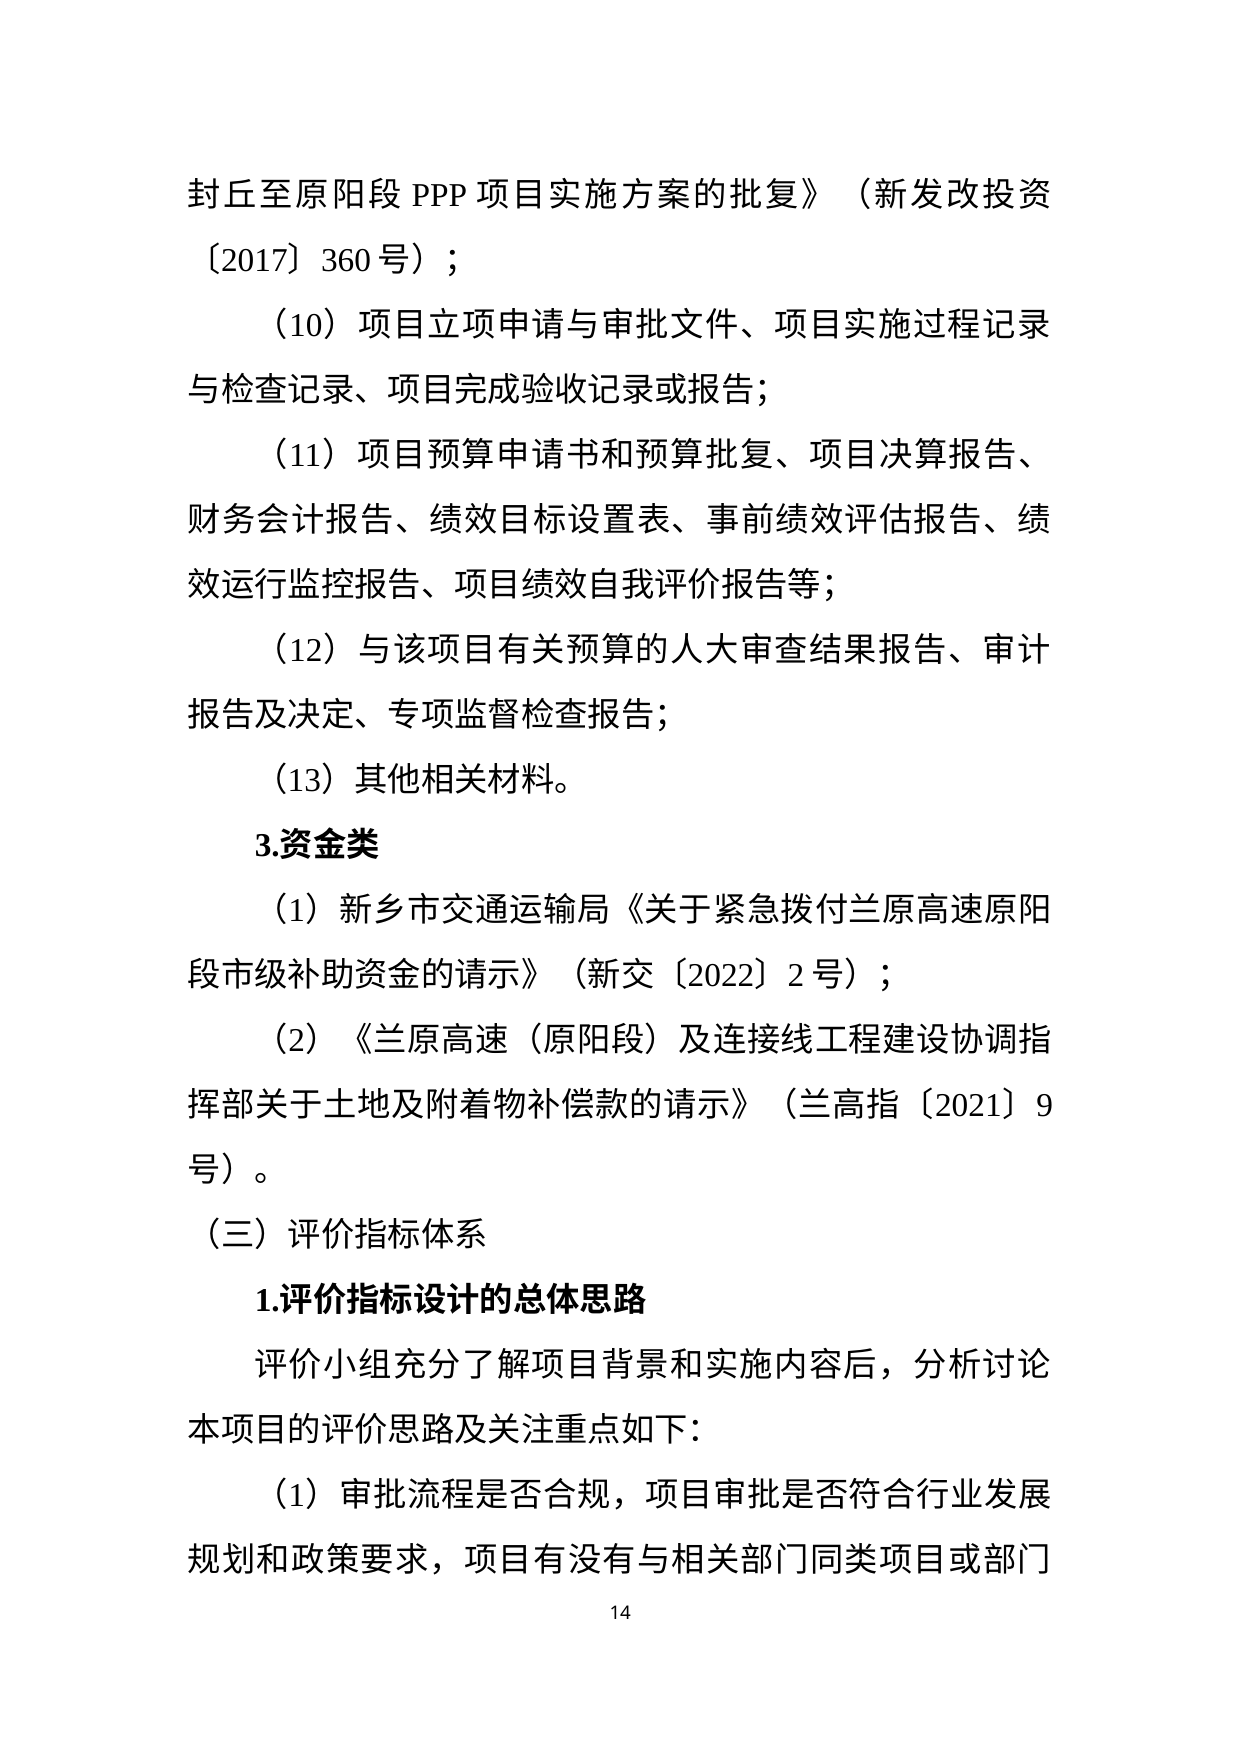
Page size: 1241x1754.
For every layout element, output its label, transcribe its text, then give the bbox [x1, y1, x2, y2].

text 3.资金类 [187, 810, 1053, 875]
text （11）项目预算申请书和预算批复、项目决算报告、财务会计报告、绩效目标设置表、事前绩效评估报告、绩效运行监控报告、项目绩效自我评价报告等； [187, 420, 1053, 615]
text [187, 1460, 1053, 1590]
text （13）其他相关材料。 [187, 745, 1053, 810]
text （10）项目立项申请与审批文件、项目实施过程记录与检查记录、项目完成验收记录或报告； [187, 290, 1053, 420]
text （1）新乡市交通运输局《关于紧急拨付兰原高速原阳段市级补助资金的请示》（新交〔2022〕2号）； [187, 875, 1053, 1005]
text （三）评价指标体系 [187, 1200, 1053, 1265]
text 1.评价指标设计的总体思路 [187, 1265, 1053, 1330]
text 评价小组充分了解项目背景和实施内容后，分析讨论本项目的评价思路及关注重点如下： [187, 1330, 1053, 1460]
text （12）与该项目有关预算的人大审查结果报告、审计报告及决定、专项监督检查报告； [187, 615, 1053, 745]
text （2）《兰原高速（原阳段）及连接线工程建设协调指挥部关于土地及附着物补偿款的请示》（兰高指〔2021〕9号）。 [187, 1005, 1053, 1200]
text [187, 160, 1053, 290]
